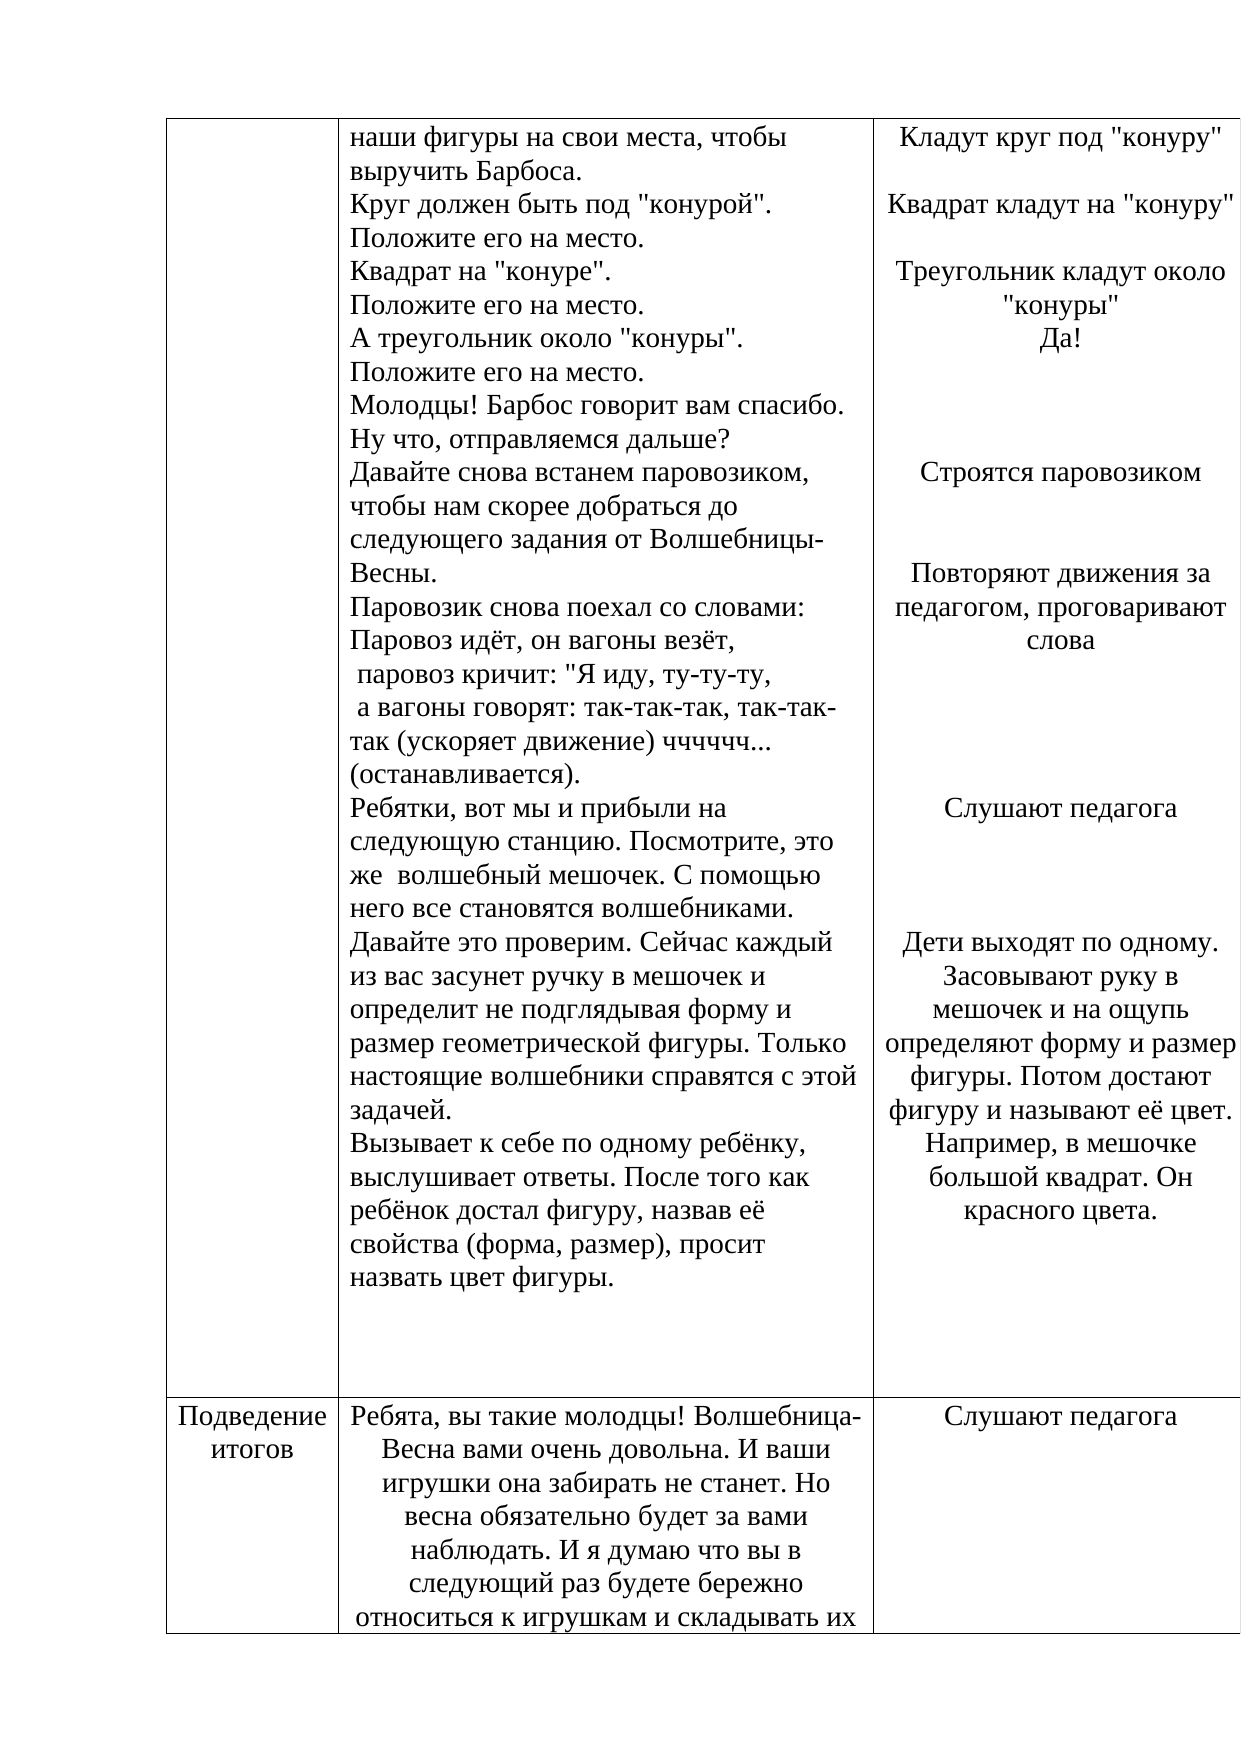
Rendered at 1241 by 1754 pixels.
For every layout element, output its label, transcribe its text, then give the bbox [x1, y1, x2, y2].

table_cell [339, 119, 873, 1397]
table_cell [339, 1398, 873, 1632]
table_cell Слушают педагога [874, 1398, 1240, 1632]
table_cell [167, 119, 338, 1397]
table_cell Подведение итогов [167, 1398, 338, 1632]
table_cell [874, 119, 1240, 1397]
